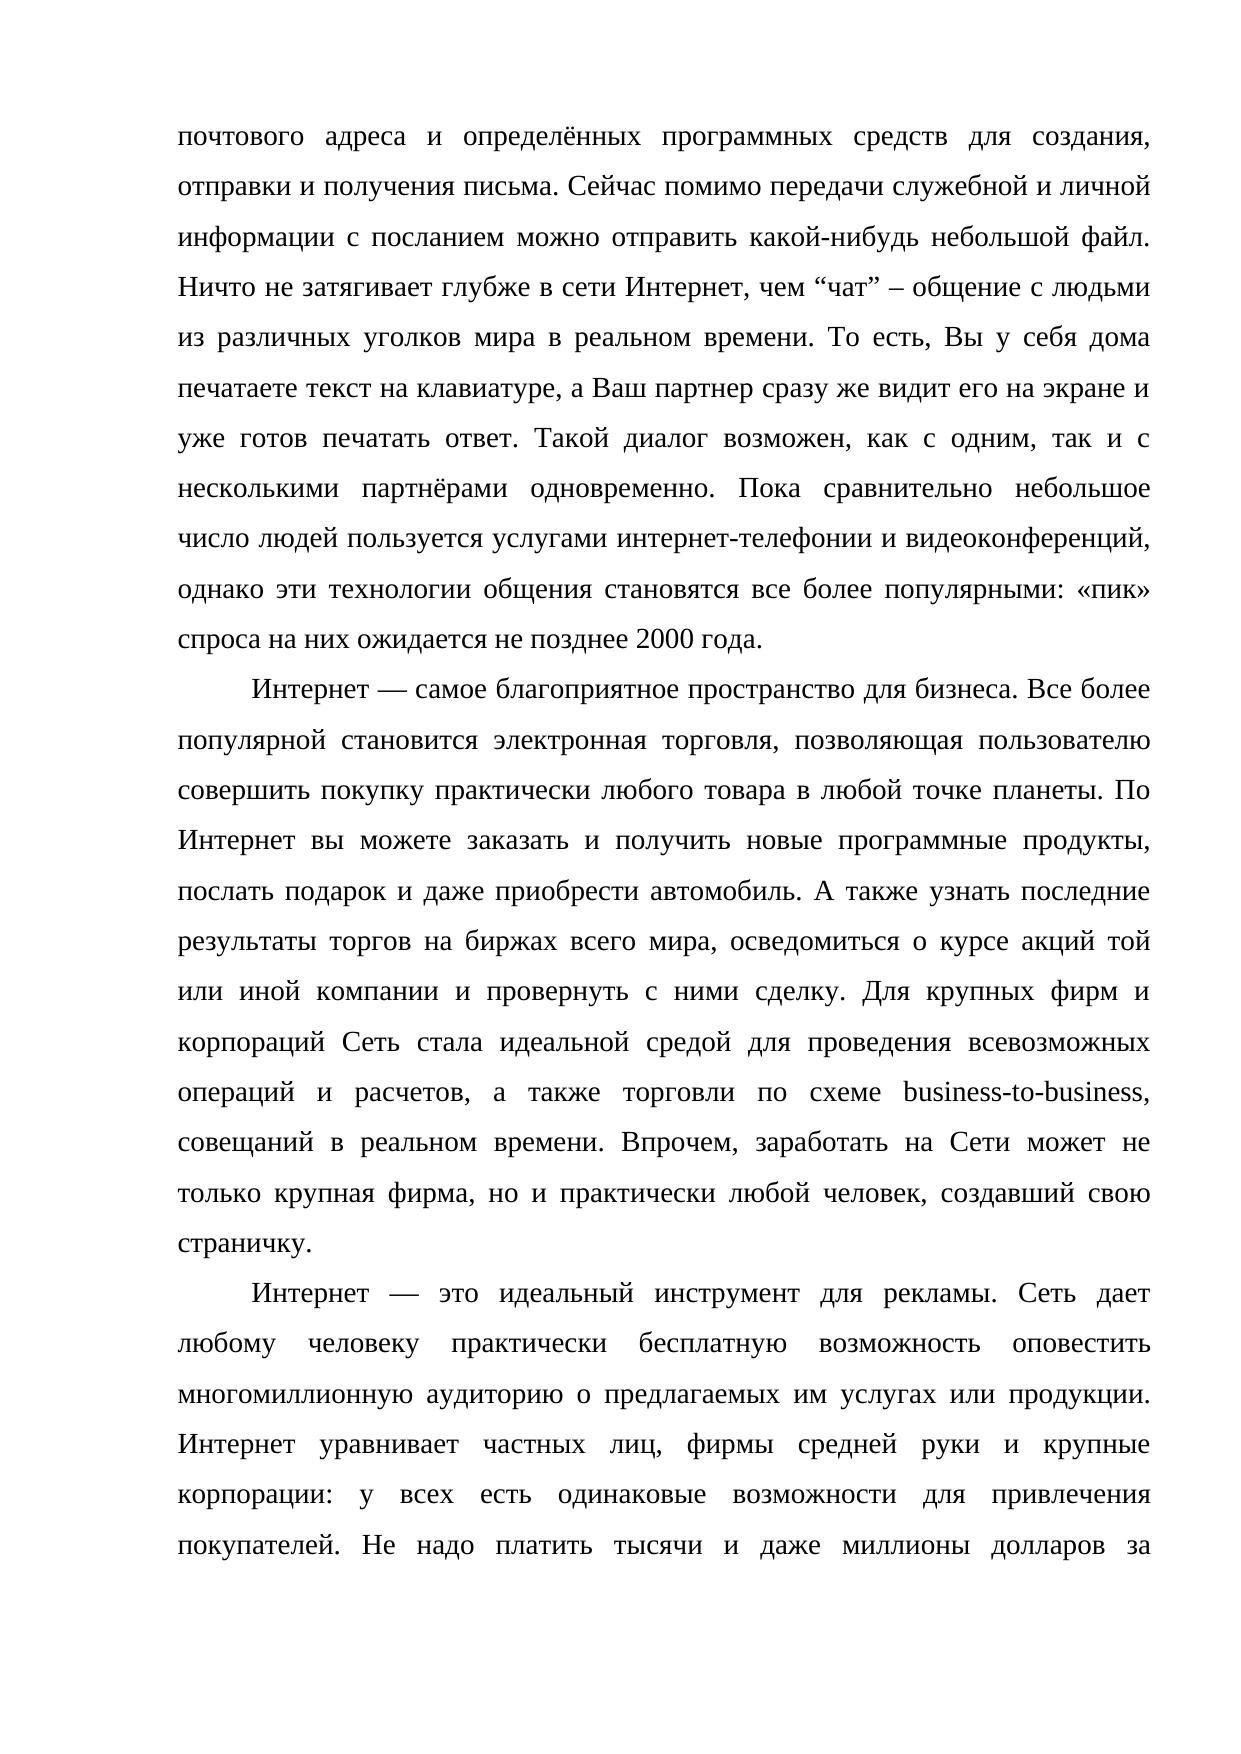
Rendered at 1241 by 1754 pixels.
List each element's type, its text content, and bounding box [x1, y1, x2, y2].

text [177, 1275, 1152, 1560]
text Интернет — самое благоприятное пространство для бизнеса. Все более популярной становится электронная торговля, позволяющая пользователю совершить покупку практически любого товара в любой точке планеты. По Интернет вы можете заказать и получить новые программные продукты, послать подарок и даже приобрести автомобиль. А также узнать последние результаты торгов на биржах всего мира, осведомиться о курсе акций той или иной компании и провернуть с ними сделку. Для крупных фирм и корпораций Сеть стала идеальной средой для проведения всевозможных операций и расчетов, а также торговли по схеме business-to-business, совещаний в реальном времени. Впрочем, заработать на Сети может не только крупная фирма, но и практически любой человек, создавший свою страничку. [177, 672, 1152, 1258]
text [177, 118, 1152, 655]
